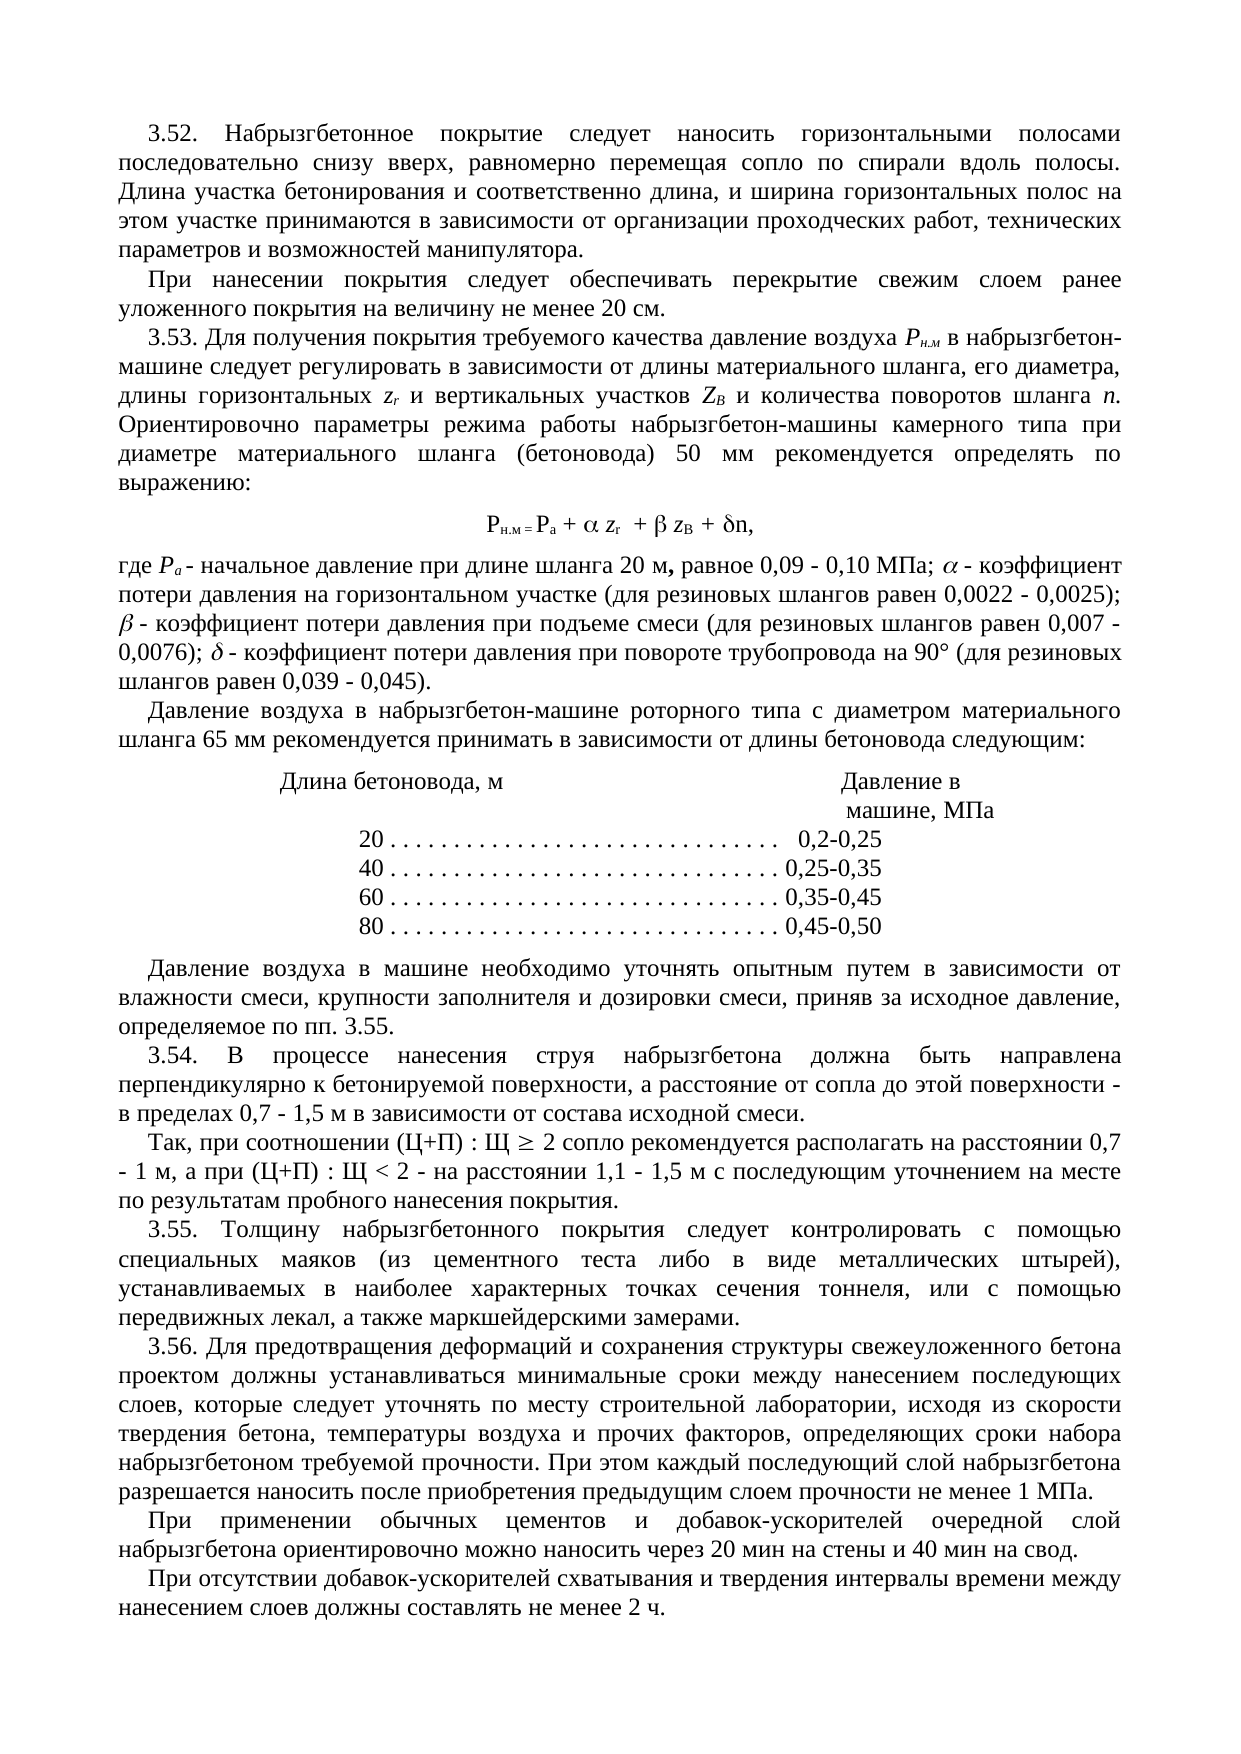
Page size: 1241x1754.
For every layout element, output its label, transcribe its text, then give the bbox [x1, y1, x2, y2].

text Длина бетоновода, м Давление в [118, 766, 1122, 795]
text 3.55. Толщину набрызгбетонного покрытия следует контролировать с помощью специальных маяков (из цементного теста либо в виде металлических штырей), устанавливаемых в наиболее характерных точках сечения тоннеля, или с помощью передвижных лекал, а также маркшейдерскими замерами. [118, 1214, 1122, 1331]
text 3.52. Набрызгбетонное покрытие следует наносить горизонтальными полосами последовательно снизу вверх, равномерно перемещая сопло по спирали вдоль полосы. Длина участка бетонирования и соответственно длина, и ширина горизонтальных полос на этом участке принимаются в зависимости от организации проходческих работ, технических параметров и возможностей манипулятора. [118, 118, 1122, 263]
text машине, МПа [643, 795, 1122, 824]
text Давление воздуха в машине необходимо уточнять опытным путем в зависимости от влажности смеси, крупности заполнителя и дозировки смеси, приняв за исходное давление, определяемое по пп. 3.55. [118, 953, 1122, 1040]
text 3.53. Для получения покрытия требуемого качества давление воздуха Рн.м в набрызгбетон-машине следует регулировать в зависимости от длины материального шланга, его диаметра, длины горизонтальных zr и вертикальных участков zb и количества поворотов шланга п. Ориентировочно параметры режима работы набрызгбетон-машины камерного типа при диаметре материального шланга (бетоновода) 50 мм рекомендуется определять по выражению: [118, 322, 1122, 496]
text При нанесении покрытия следует обеспечивать перекрытие свежим слоем ранее уложенного покрытия на величину не менее 20 см. [118, 263, 1122, 322]
text При применении обычных цементов и добавок-ускорителей очередной слой набрызгбетона ориентировочно можно наносить через 20 мин на стены и 40 мин на свод. [118, 1505, 1122, 1563]
text 80 ...............................0,45-0,50 [118, 911, 1122, 940]
text 60 ...............................0,35-0,45 [118, 882, 1122, 911]
text Так, при соотношении (Ц+П) : Щ 2 сопло рекомендуется располагать на расстоянии 0,7 - 1 м, а при (Ц+П) : Щ < 2 - на расстоянии 1,1 - 1,5 м с последующим уточнением на месте по результатам пробного нанесения покрытия. [118, 1127, 1122, 1214]
text 40 ...............................0,25-0,35 [118, 853, 1122, 882]
text где Ра - начальное давление при длине шланга 20 м, равное 0,09 - 0,10 МПа; - коэффициент потери давления на горизонтальном участке (для резиновых шлангов равен 0,0022 - 0,0025); - коэффициент потери давления при подъеме смеси (для резиновых шлангов равен 0,007 - 0,0076); - коэффициент потери давления при повороте трубопровода на 90° (для резиновых шлангов равен 0,039 - 0,045). [118, 550, 1122, 695]
text 20 ............................... 0,2-0,25 [118, 824, 1122, 853]
text 3.54. В процессе нанесения струя набрызгбетона должна быть направлена перпендикулярно к бетонируемой поверхности, а расстояние от сопла до этой поверхности - в пределах 0,7 - 1,5 м в зависимости от состава исходной смеси. [118, 1040, 1122, 1127]
text При отсутствии добавок-ускорителей схватывания и твердения интервалы времени между нанесением слоев должны составлять не менее 2 ч. [118, 1563, 1122, 1621]
text Давление воздуха в набрызгбетон-машине роторного типа с диаметром материального шланга 65 мм рекомендуется принимать в зависимости от длины бетоновода следующим: [118, 695, 1122, 753]
text 3.56. Для предотвращения деформаций и сохранения структуры свежеуложенного бетона проектом должны устанавливаться минимальные сроки между нанесением последующих слоев, которые следует уточнять по месту строительной лаборатории, исходя из скорости твердения бетона, температуры воздуха и прочих факторов, определяющих сроки набора набрызгбетоном требуемой прочности. При этом каждый последующий слой набрызгбетона разрешается наносить после приобретения предыдущим слоем прочности не менее 1 МПа. [118, 1331, 1122, 1505]
text Рн.м = Ра + zr + zB + n, [118, 508, 1122, 537]
